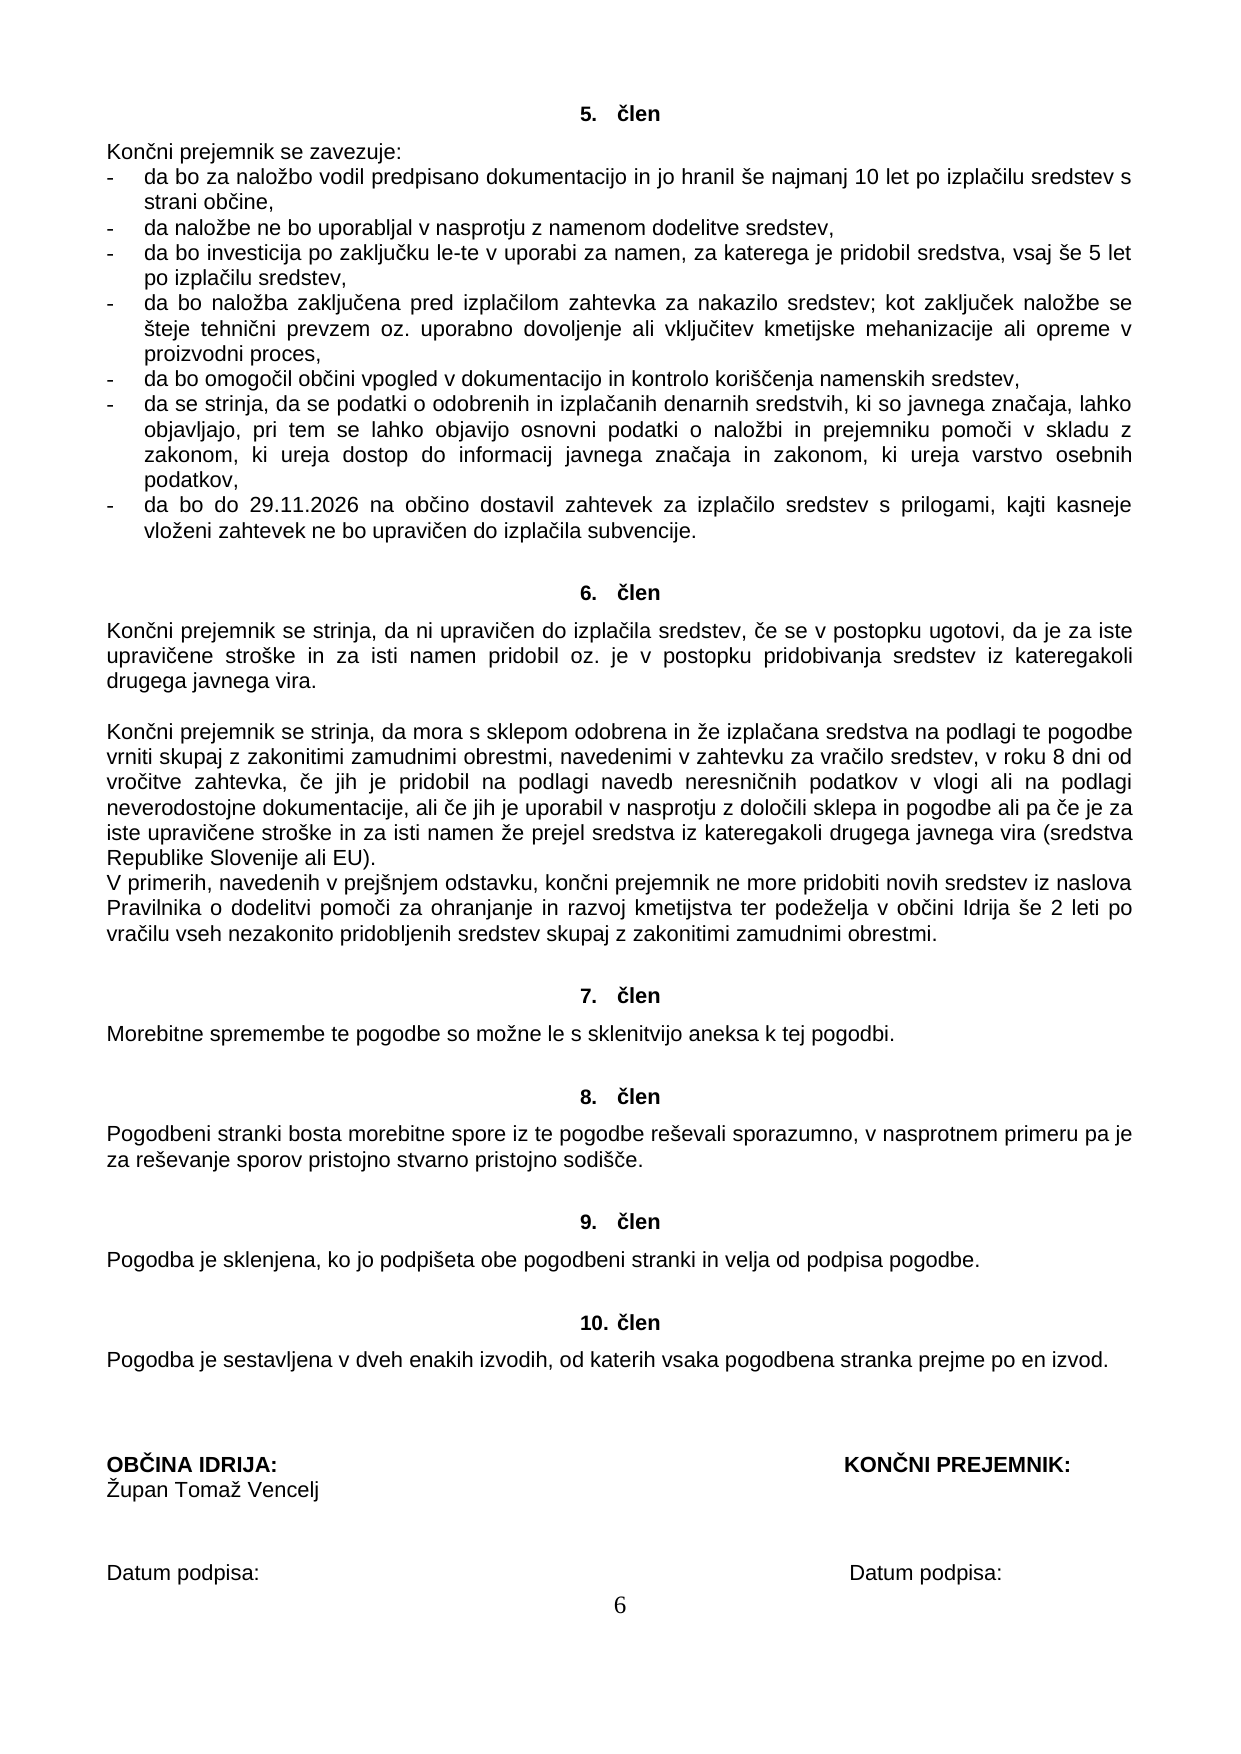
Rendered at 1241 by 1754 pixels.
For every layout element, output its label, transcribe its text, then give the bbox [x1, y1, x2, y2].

list da bo omogočil občini vpogled v dokumentacijo in kontrolo koriščenja namenskih sredstev, [106, 366, 1134, 391]
list člen [106, 89, 1134, 126]
text Pogodba je sklenjena, ko jo podpišeta obe pogodbeni stranki in velja od podpisa pogodbe. [106, 1247, 1134, 1272]
text Pogodbeni stranki bosta morebitne spore iz te pogodbe reševali sporazumno, v nasprotnem primeru pa je za reševanje sporov pristojno stvarno pristojno sodišče. [106, 1121, 1134, 1172]
text Končni prejemnik se strinja, da mora s sklepom odobrena in že izplačana sredstva na podlagi te pogodbe vrniti skupaj z zakonitimi zamudnimi obrestmi, navedenimi v zahtevku za vračilo sredstev, v roku 8 dni od vročitve zahtevka, če jih je pridobil na podlagi navedb neresničnih podatkov v vlogi ali na podlagi neverodostojne dokumentacije, ali če jih je uporabil v nasprotju z določili sklepa in pogodbe ali pa če je za iste upravičene stroške in za isti namen že prejel sredstva iz kateregakoli drugega javnega vira (sredstva Republike Slovenije ali EU). [106, 719, 1134, 870]
list da naložbe ne bo uporabljal v nasprotju z namenom dodelitve sredstev, [106, 214, 1134, 240]
text Datum podpisa: Datum podpisa: [106, 1559, 1134, 1585]
list da bo naložba zaključena pred izplačilom zahtevka za nakazilo sredstev; kot zaključek naložbe se šteje tehnični prevzem oz. uporabno dovoljenje ali vključitev kmetijske mehanizacije ali opreme v proizvodni proces, [106, 290, 1134, 366]
list da bo za naložbo vodil predpisano dokumentacijo in jo hranil še najmanj 10 let po izplačilu sredstev s strani občine, [106, 164, 1134, 214]
list da bo do 29.11.2026 na občino dostavil zahtevek za izplačilo sredstev s prilogami, kajti kasneje vloženi zahtevek ne bo upravičen do izplačila subvencije. [106, 492, 1134, 543]
text V primerih, navedenih v prejšnjem odstavku, končni prejemnik ne more pridobiti novih sredstev iz naslova Pravilnika o dodelitvi pomoči za ohranjanje in razvoj kmetijstva ter podeželja v občini Idrija še 2 leti po vračilu vseh nezakonito pridobljenih sredstev skupaj z zakonitimi zamudnimi obrestmi. [106, 870, 1134, 946]
list da se strinja, da se podatki o odobrenih in izplačanih denarnih sredstvih, ki so javnega značaja, lahko objavljajo, pri tem se lahko objavijo osnovni podatki o naložbi in prejemniku pomoči v skladu z zakonom, ki ureja dostop do informacij javnega značaja in zakonom, ki ureja varstvo osebnih podatkov, [106, 391, 1134, 492]
list člen [106, 1197, 1134, 1234]
list člen [106, 568, 1134, 605]
text Končni prejemnik se zavezuje: [106, 139, 1134, 164]
list da bo investicija po zaključku le-te v uporabi za namen, za katerega je pridobil sredstva, vsaj še 5 let po izplačilu sredstev, [106, 240, 1134, 290]
text Župan Tomaž Vencelj [106, 1477, 1134, 1502]
text Končni prejemnik se strinja, da ni upravičen do izplačila sredstev, če se v postopku ugotovi, da je za iste upravičene stroške in za isti namen pridobil oz. je v postopku pridobivanja sredstev iz kateregakoli drugega javnega vira. [106, 618, 1134, 693]
list člen [106, 1297, 1134, 1335]
text Morebitne spremembe te pogodbe so možne le s sklenitvijo aneksa k tej pogodbi. [106, 1021, 1134, 1046]
list člen [106, 1071, 1134, 1109]
text OBČINA IDRIJA: KONČNI PREJEMNIK: [106, 1452, 1134, 1477]
list člen [106, 971, 1134, 1008]
text Pogodba je sestavljena v dveh enakih izvodih, od katerih vsaka pogodbena stranka prejme po en izvod. [106, 1347, 1134, 1372]
